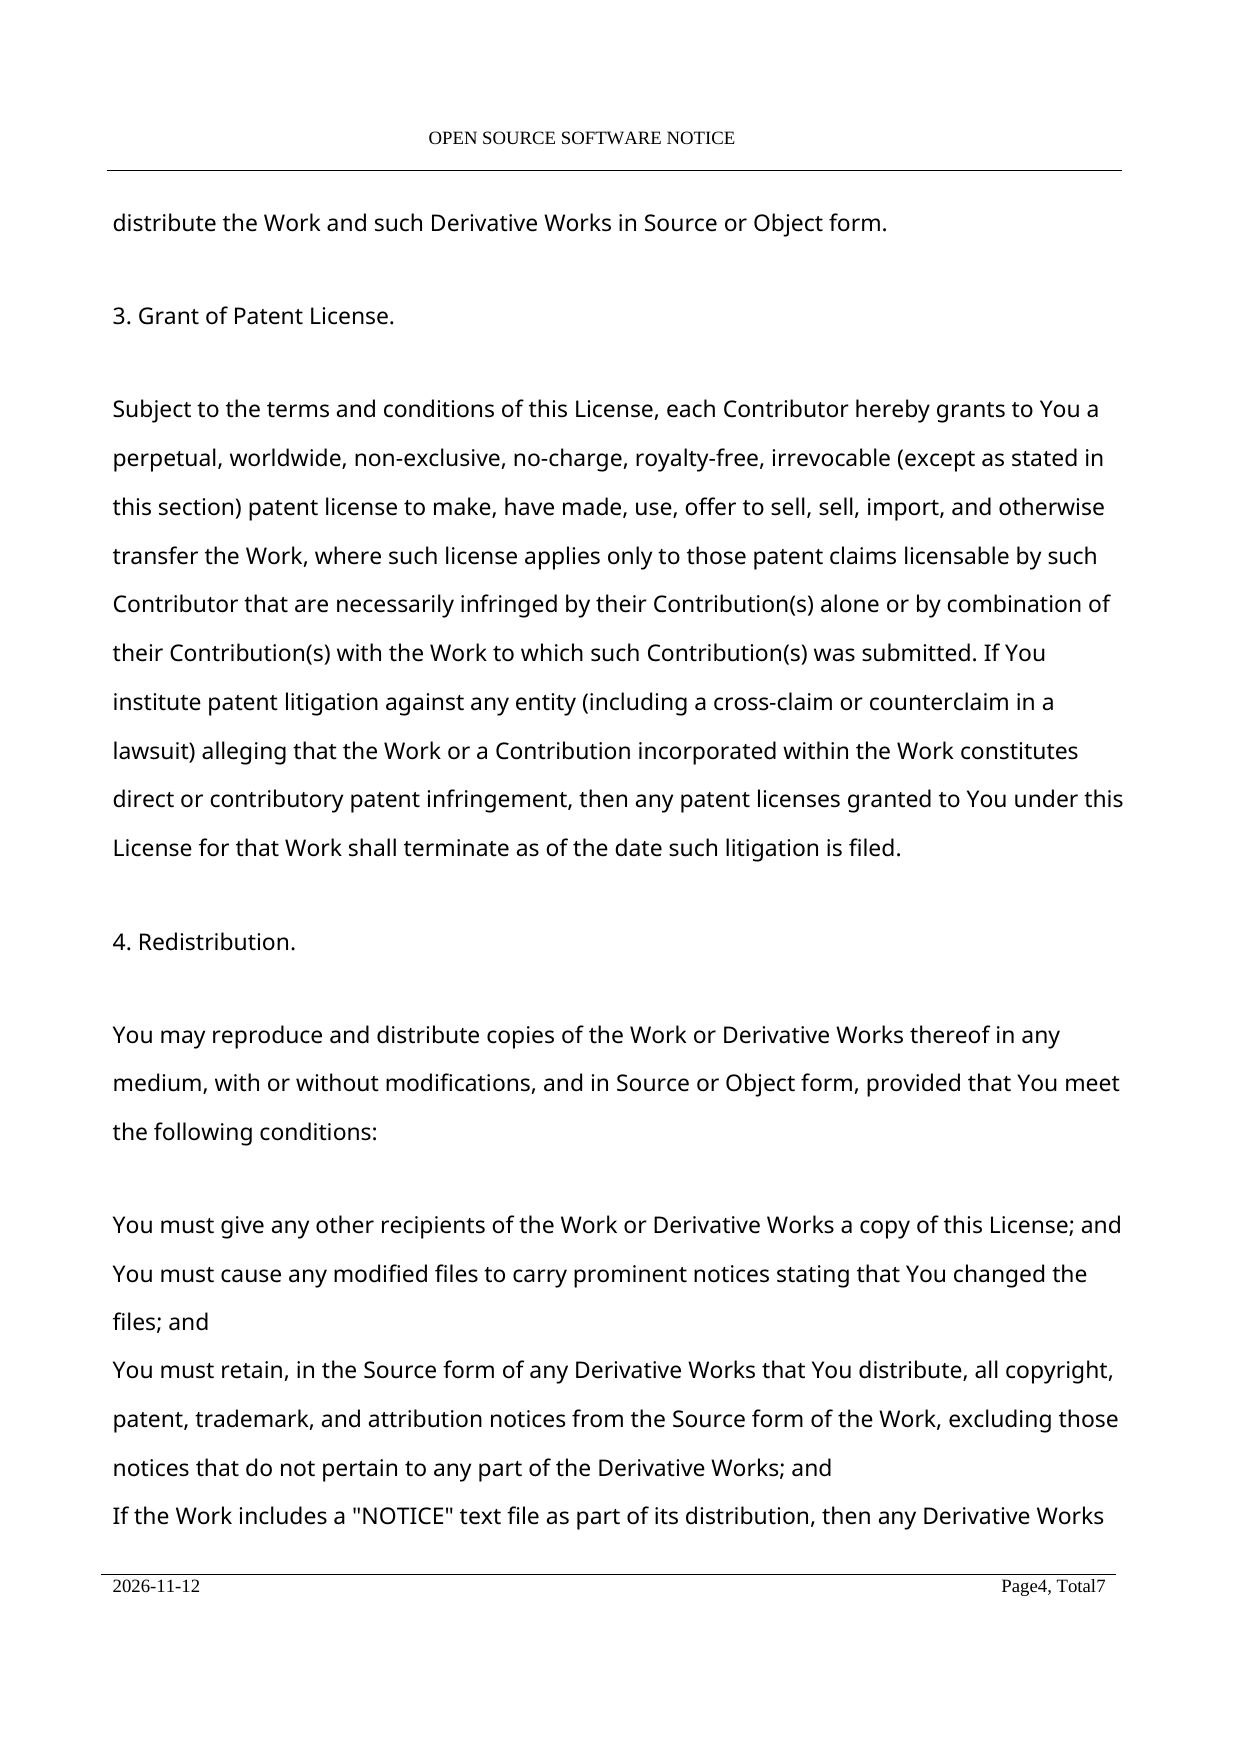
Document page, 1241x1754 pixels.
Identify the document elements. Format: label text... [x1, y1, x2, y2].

text You must cause any modified files to carry prominent notices stating that You changed the files; and [112, 1257, 1128, 1338]
text You may reproduce and distribute copies of the Work or Derivative Works thereof in any medium, with or without modifications, and in Source or Object form, provided that You meet the following conditions: [112, 1018, 1128, 1148]
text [112, 206, 1128, 239]
text You must retain, in the Source form of any Derivative Works that You distribute, all copyright, patent, trademark, and attribution notices from the Source form of the Work, excluding those notices that do not pertain to any part of the Derivative Works; and [112, 1354, 1128, 1484]
text You must give any other recipients of the Work or Derivative Works a copy of this License; and [112, 1209, 1128, 1241]
text 4. Redistribution. [112, 925, 1128, 957]
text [112, 1499, 1128, 1532]
text 3. Grant of Patent License. [112, 299, 1128, 332]
text Subject to the terms and conditions of this License, each Contributor hereby grants to You a perpetual, worldwide, non-exclusive, no-charge, royalty-free, irrevocable (except as stated in this section) patent license to make, have made, use, offer to sell, sell, import, and otherwise transfer the Work, where such license applies only to those patent claims licensable by such Contributor that are necessarily infringed by their Contribution(s) alone or by combination of their Contribution(s) with the Work to which such Contribution(s) was submitted. If You institute patent litigation against any entity (including a cross-claim or counterclaim in a lawsuit) alleging that the Work or a Contribution incorporated within the Work constitutes direct or contributory patent infringement, then any patent licenses granted to You under this License for that Work shall terminate as of the date such litigation is filed. [112, 393, 1128, 864]
